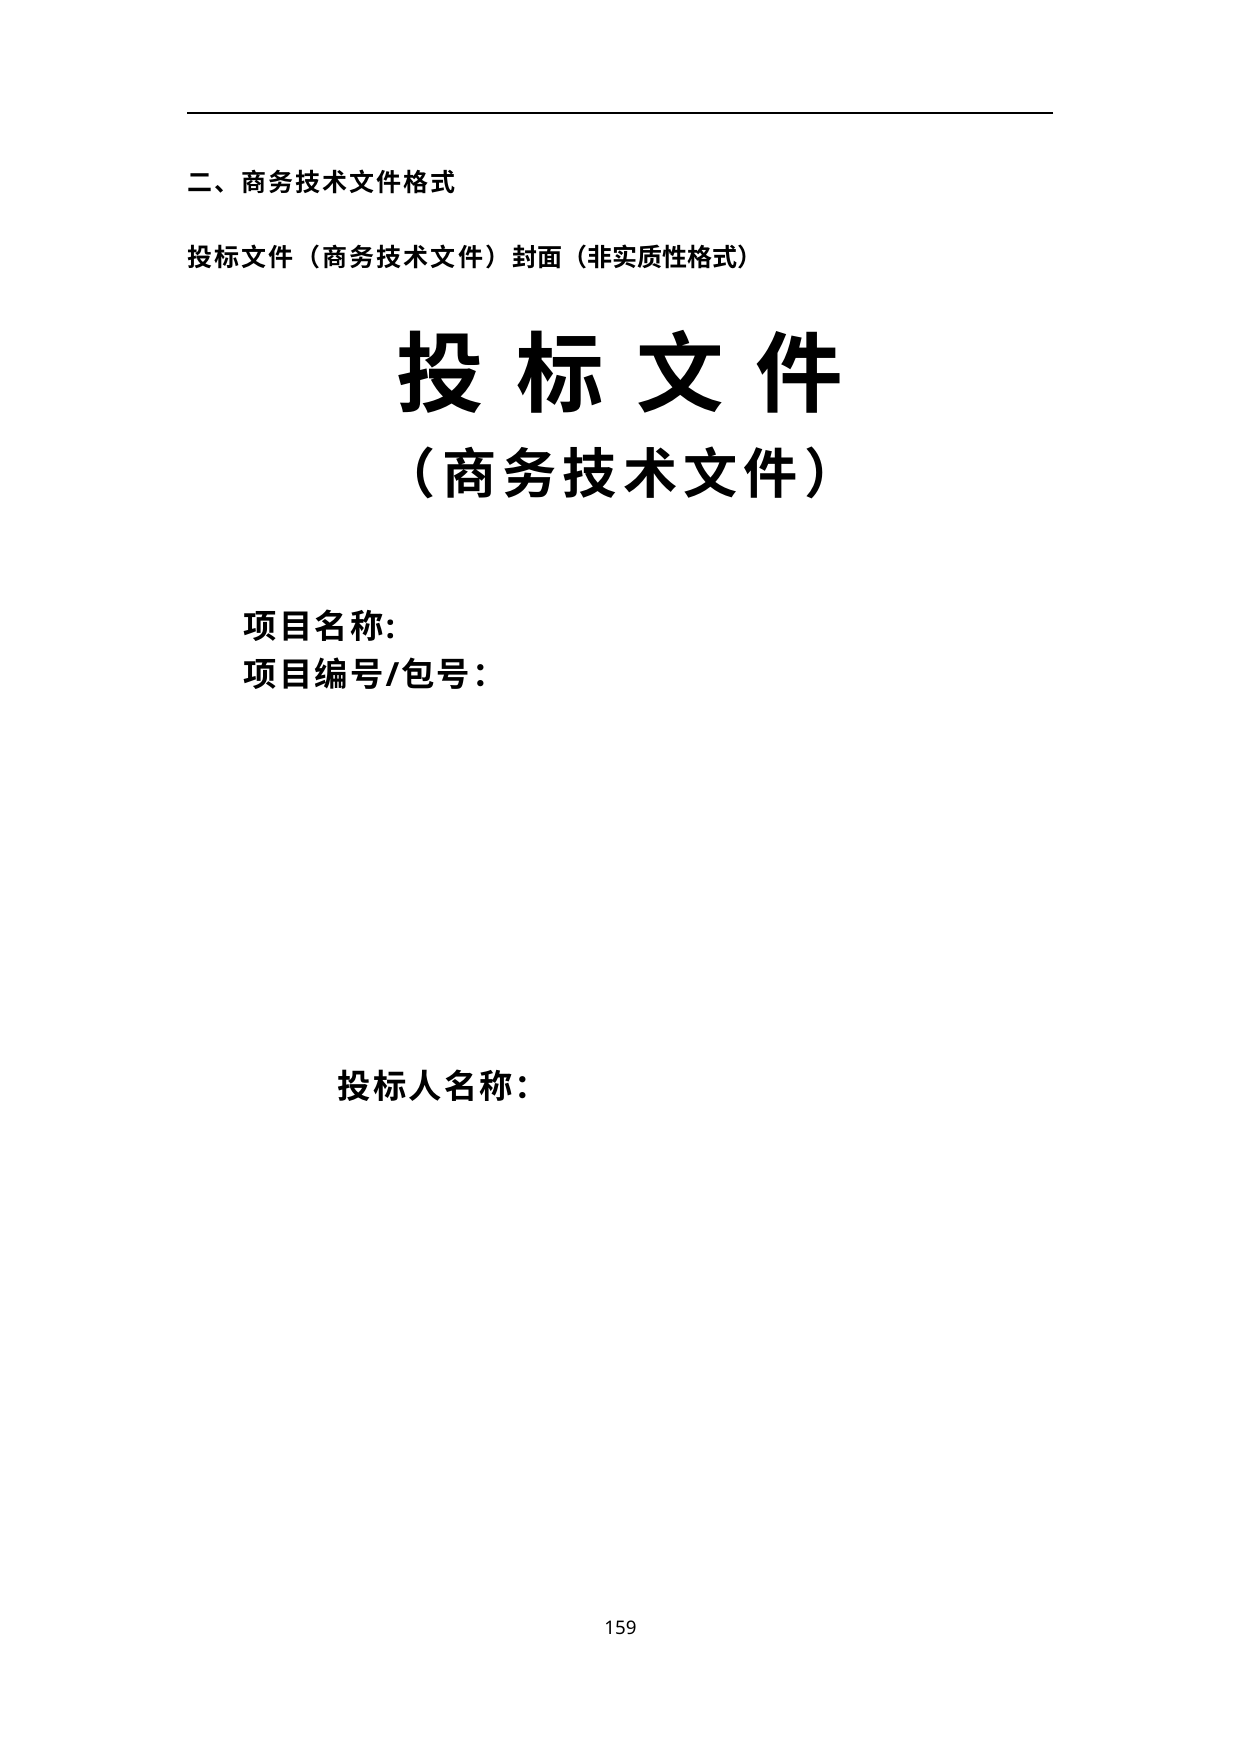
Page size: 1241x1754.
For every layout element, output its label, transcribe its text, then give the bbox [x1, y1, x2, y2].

text 项目名称: [187, 599, 1053, 648]
text 投标人名称： [187, 1060, 1053, 1108]
text 投标文件（商务技术文件）封面（非实质性格式） [187, 238, 1053, 274]
text （商务技术文件） [187, 430, 1053, 509]
text 项目编号/包号： [187, 648, 1053, 696]
text 投 标 文 件 [187, 304, 1053, 430]
text 二、商务技术文件格式 [187, 162, 1053, 199]
